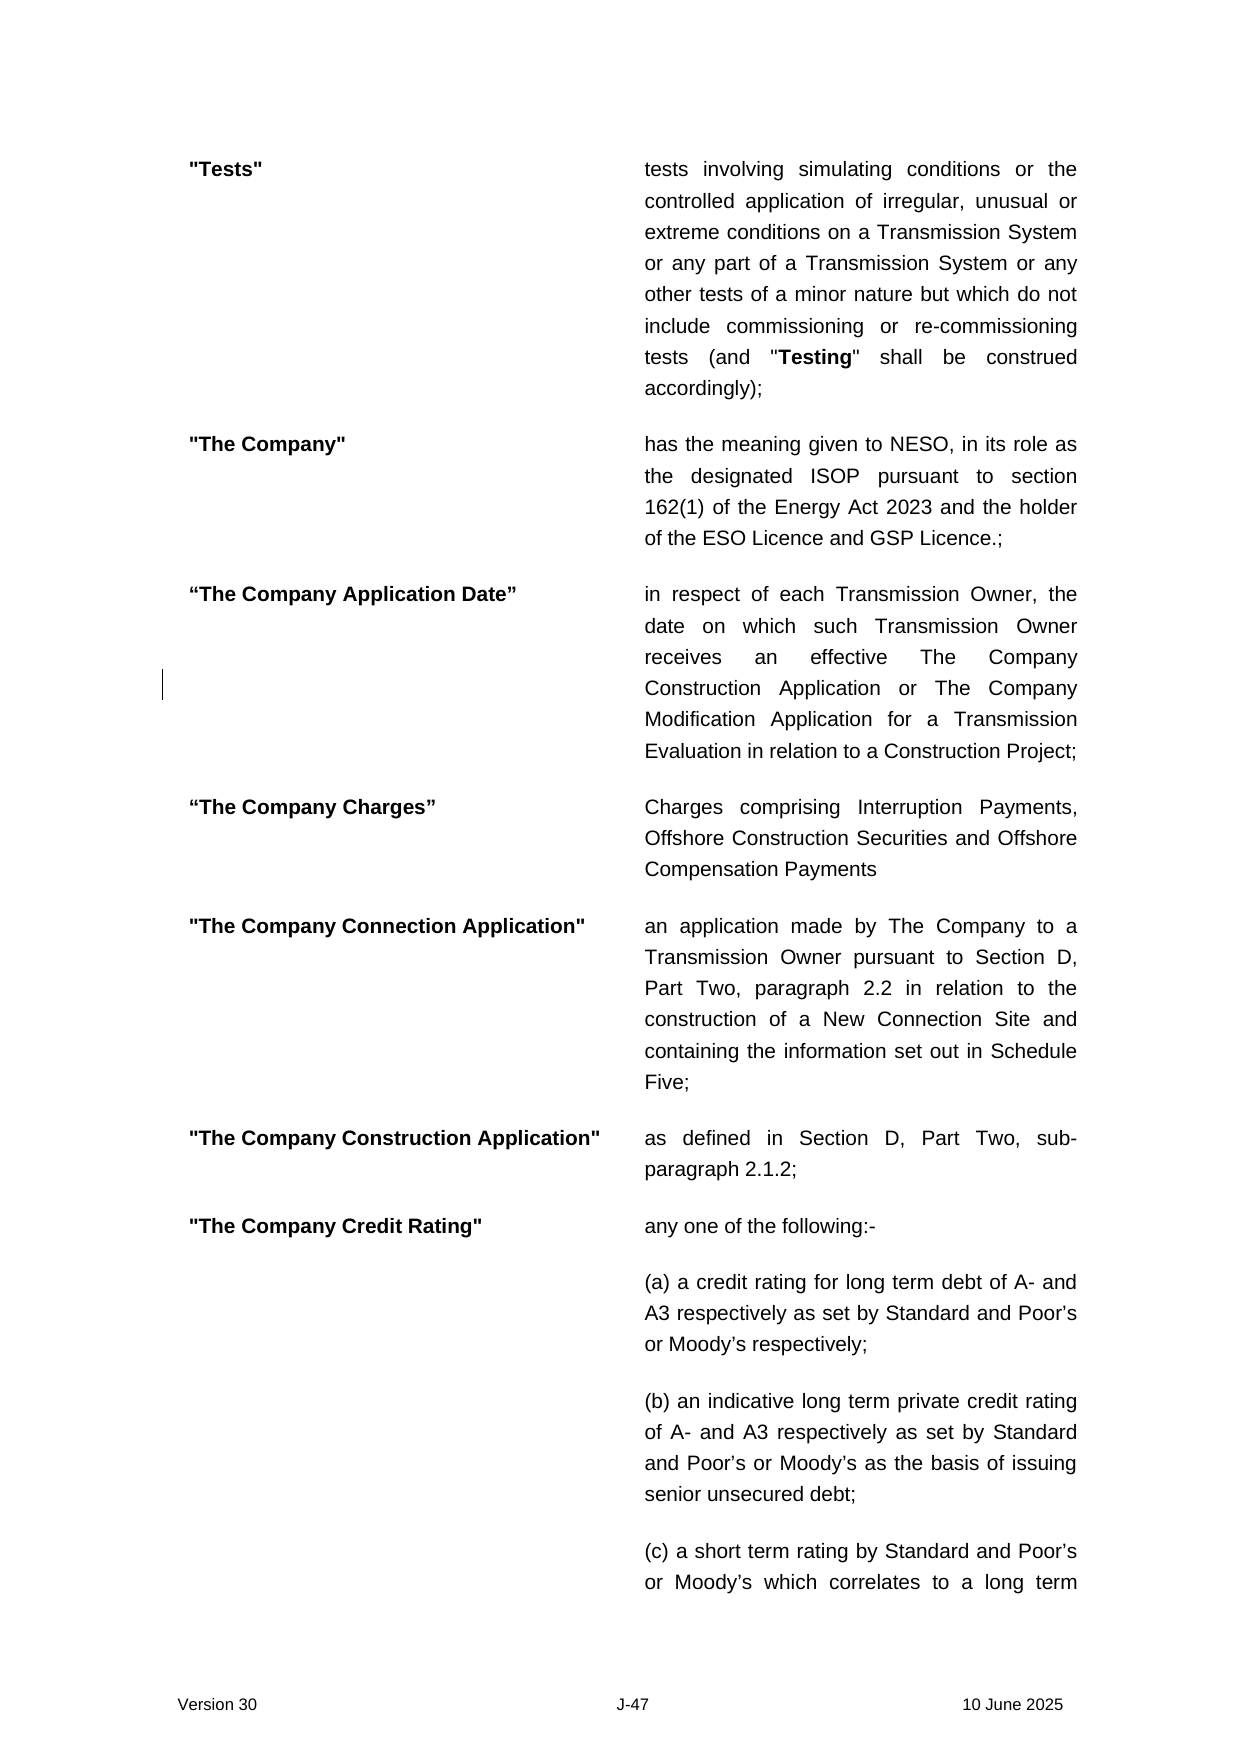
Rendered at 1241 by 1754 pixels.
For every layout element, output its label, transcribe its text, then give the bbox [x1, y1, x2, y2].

table_cell "The Company Construction Application" [177, 1119, 633, 1206]
table_cell as defined in Section D, Part Two, sub-paragraph 2.1.2; [633, 1119, 1089, 1206]
table_cell tests involving simulating conditions or the controlled application of irregular, unusual or extreme conditions on a Transmission System or any part of a Transmission System or any other tests of a minor nature but which do not include commissioning or re-commissioning tests (and "Testing" shall be construed accordingly); [633, 150, 1089, 425]
table_cell "The Company" [177, 425, 633, 575]
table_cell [633, 1206, 1089, 1594]
table_cell has the meaning given to NESO, in its role as the designated ISOP pursuant to section 162(1) of the Energy Act 2023 and the holder of the ESO Licence and GSP Licence.; [633, 425, 1089, 575]
table_cell Charges comprising Interruption Payments, Offshore Construction Securities and Offshore Compensation Payments [633, 788, 1089, 906]
table_cell an application made by The Company to a Transmission Owner pursuant to Section D, Part Two, paragraph 2.2 in relation to the construction of a New Connection Site and containing the information set out in Schedule Five; [633, 906, 1089, 1119]
table_cell “The Company Application Date” [177, 575, 633, 787]
table_cell in respect of each Transmission Owner, the date on which such Transmission Owner receives an effective The Company Construction Application or The Company Modification Application for a Transmission Evaluation in relation to a Construction Project; [633, 575, 1089, 787]
table_cell "Tests" [177, 150, 633, 425]
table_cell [177, 1206, 633, 1594]
table_cell "The Company Connection Application" [177, 906, 633, 1119]
table_cell “The Company Charges” [177, 788, 633, 906]
